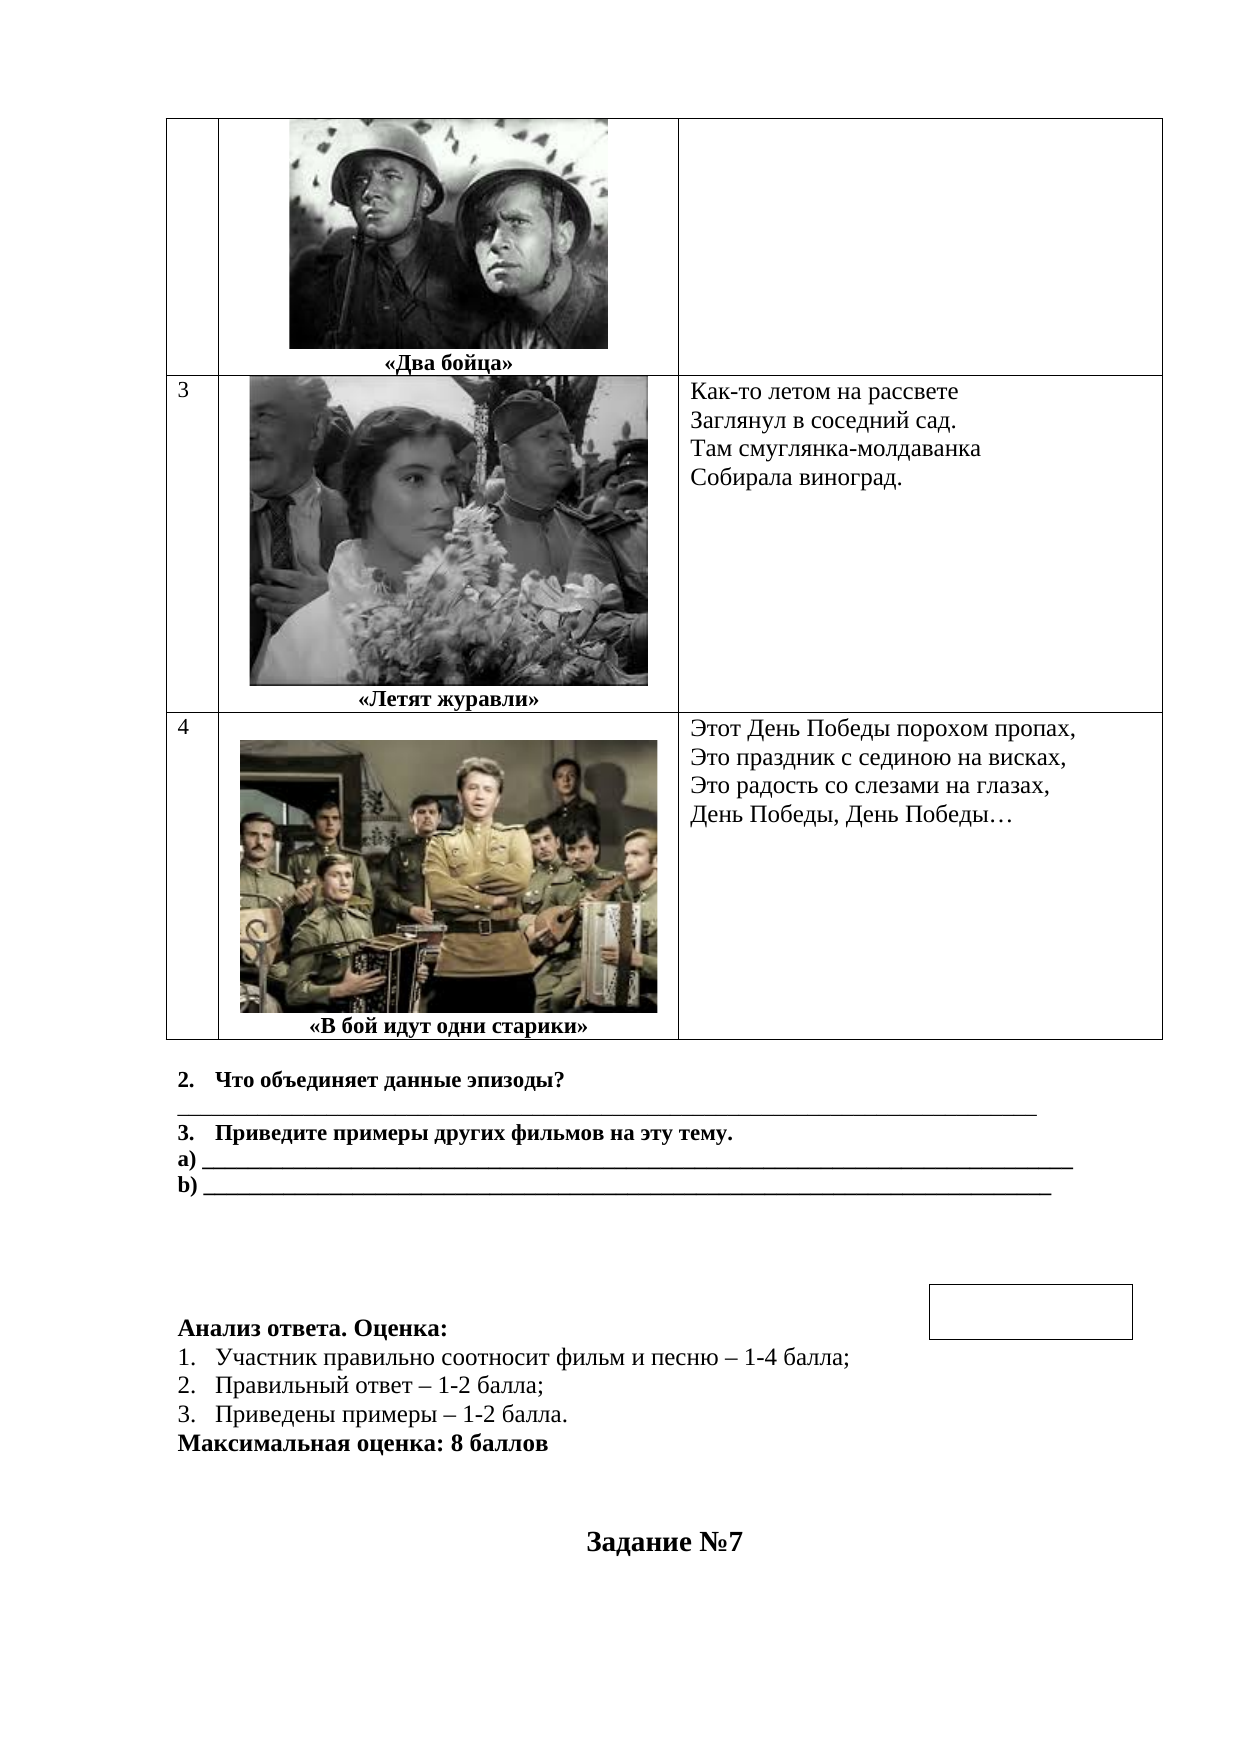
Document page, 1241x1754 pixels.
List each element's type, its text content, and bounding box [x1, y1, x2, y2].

list b) __________________________________________________________________________ [177, 1172, 1152, 1198]
list Участник правильно соотносит фильм и песню – 1-4 балла; [177, 1342, 1152, 1370]
table_cell «В бой идут одни старики» [219, 713, 678, 1039]
table_cell «Два бойца» [219, 119, 678, 375]
list Правильный ответ – 1-2 балла; [177, 1370, 1152, 1399]
table_cell 2 [167, 119, 218, 375]
list Приведены примеры – 1-2 балла. [177, 1399, 1152, 1428]
list a) ____________________________________________________________________________ [177, 1145, 1152, 1172]
table_cell Как-то летом на рассвете Заглянул в соседний сад. Там смуглянка-молдаванка Собирала виноград. [679, 376, 1162, 712]
picture [240, 740, 658, 1013]
text Задание №7 [177, 1524, 1152, 1557]
list Приведите примеры других фильмов на эту тему. [177, 1119, 1152, 1145]
table_header [930, 1285, 1132, 1339]
list Что объединяет данные эпизоды? [177, 1066, 1152, 1092]
picture [249, 376, 648, 686]
list Анализ ответа. Оценка: [177, 1313, 1152, 1342]
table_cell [679, 119, 1162, 375]
picture [289, 119, 608, 349]
table_cell «Летят журавли» [219, 376, 678, 712]
table_cell 4 [167, 713, 218, 1039]
text Максимальная оценка: 8 баллов [177, 1428, 1152, 1457]
list ___________________________________________________________________________ [177, 1092, 1152, 1119]
table_cell 3 [167, 376, 218, 712]
table_cell Этот День Победы порохом пропах, Это праздник с сединою на висках, Это радость со слезами на глазах, День Победы, День Победы… [679, 713, 1162, 1039]
